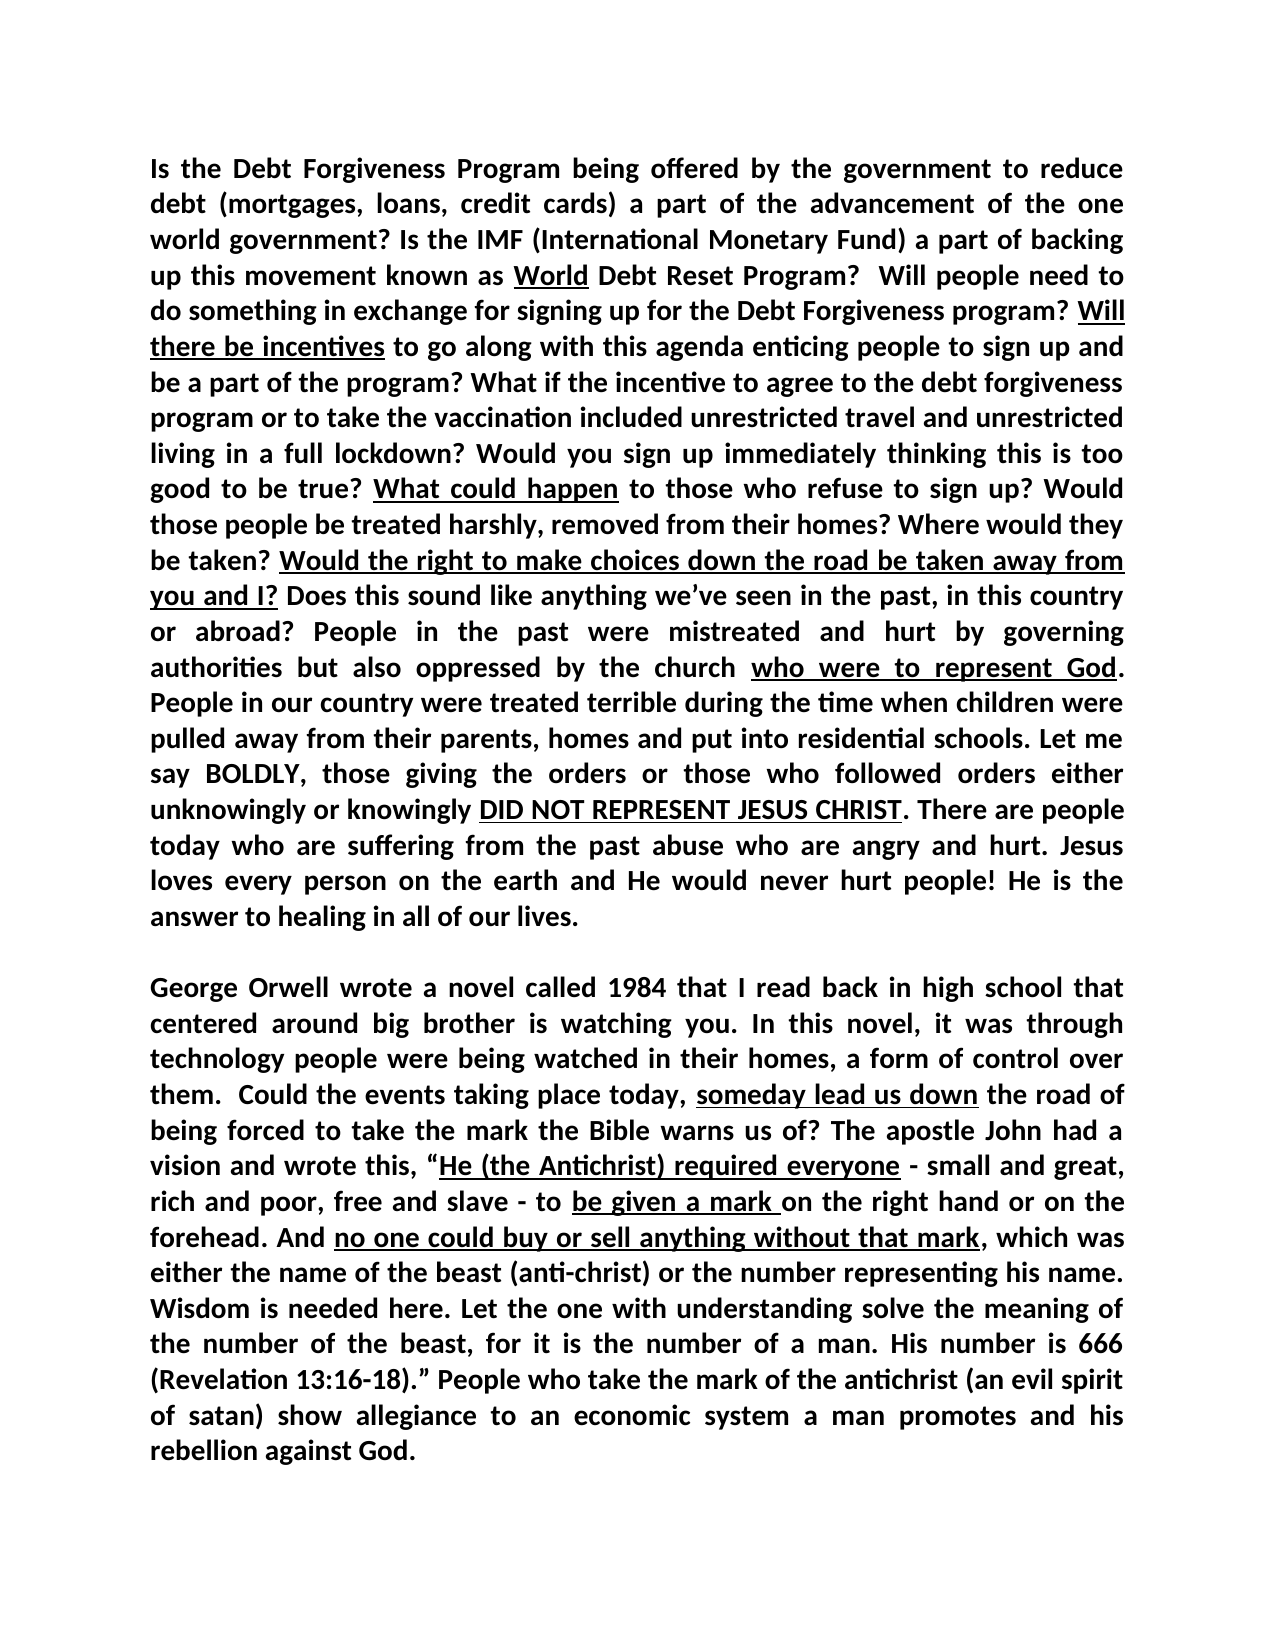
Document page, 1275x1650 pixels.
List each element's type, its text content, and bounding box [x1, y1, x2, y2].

text George Orwell wrote a novel called 1984 that I read back in high school that centered around big brother is watching you. In this novel, it was through technology people were being watched in their homes, a form of control over them. Could the events taking place today, someday lead us down the road of being forced to take the mark the Bible warns us of? The apostle John had a vision and wrote this, “He (the Antichrist) required everyone - small and great, rich and poor, free and slave - to be given a mark on the right hand or on the forehead. And no one could buy or sell anything without that mark, which was either the name of the beast (anti-christ) or the number representing his name. Wisdom is needed here. Let the one with understanding solve the meaning of the number of the beast, for it is the number of a man. His number is 666 (Revelation 13:16-18).” People who take the mark of the antichrist (an evil spirit of satan) show allegiance to an economic system a man promotes and his rebellion against God. [150, 969, 1125, 1468]
text Is the Debt Forgiveness Program being offered by the government to reduce debt (mortgages, loans, credit cards) a part of the advancement of the one world government? Is the IMF (International Monetary Fund) a part of backing up this movement known as World Debt Reset Program? Will people need to do something in exchange for signing up for the Debt Forgiveness program? Will there be incentives to go along with this agenda enticing people to sign up and be a part of the program? What if the incentive to agree to the debt forgiveness program or to take the vaccination included unrestricted travel and unrestricted living in a full lockdown? Would you sign up immediately thinking this is too good to be true? What could happen to those who refuse to sign up? Would those people be treated harshly, removed from their homes? Where would they be taken? Would the right to make choices down the road be taken away from you and I? Does this sound like anything we’ve seen in the past, in this country or abroad? People in the past were mistreated and hurt by governing authorities but also oppressed by the church who were to represent God. People in our country were treated terrible during the time when children were pulled away from their parents, homes and put into residential schools. Let me say BOLDLY, those giving the orders or those who followed orders either unknowingly or knowingly DID NOT REPRESENT JESUS CHRIST. There are people today who are suffering from the past abuse who are angry and hurt. Jesus loves every person on the earth and He would never hurt people! He is the answer to healing in all of our lives. [150, 150, 1125, 934]
